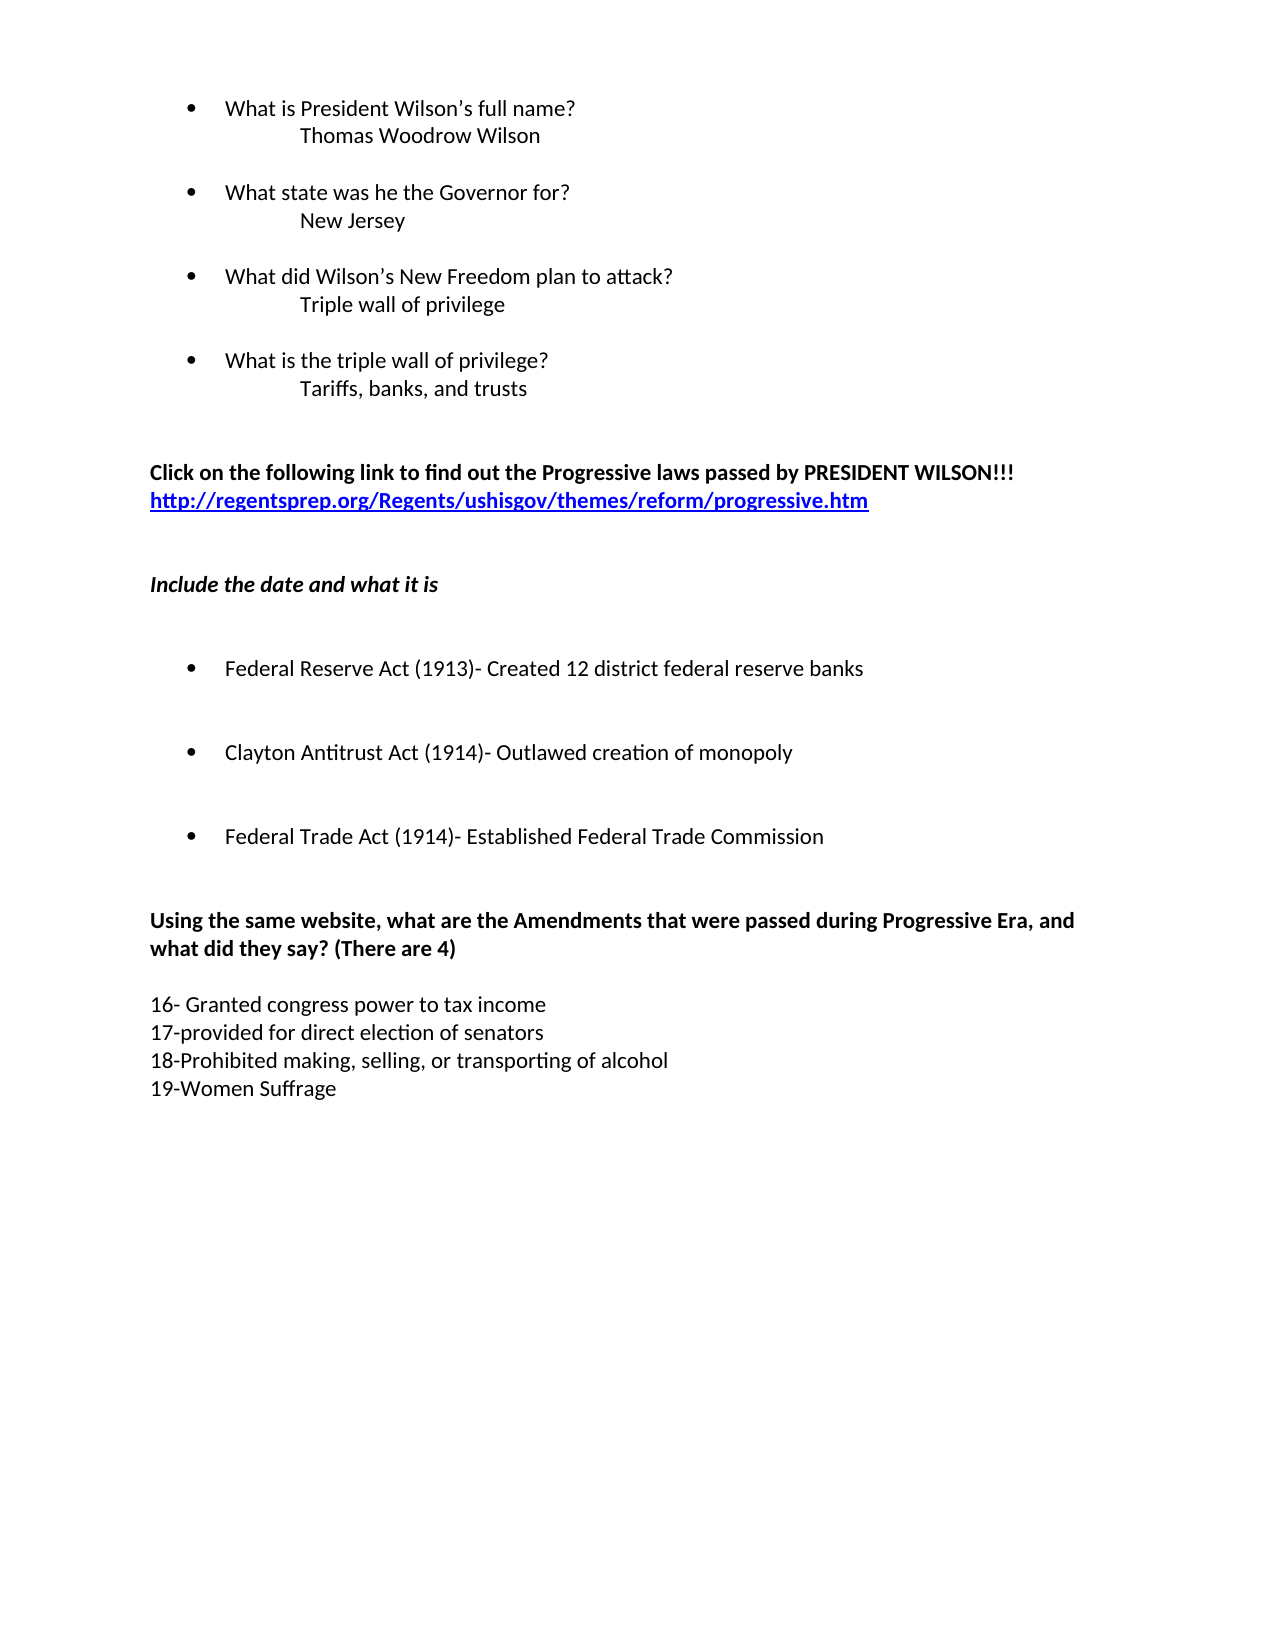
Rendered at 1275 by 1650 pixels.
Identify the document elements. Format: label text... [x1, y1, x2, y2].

text http://regentsprep.org/Regents/ushisgov/themes/reform/progressive.htm [150, 486, 1125, 514]
text Using the same website, what are the Amendments that were passed during Progressive Era, and what did they say? (There are 4) [150, 906, 1125, 962]
text 19-Women Suffrage [150, 1074, 1125, 1102]
text 18-Prohibited making, selling, or transporting of alcohol [150, 1046, 1125, 1074]
list What did Wilson’s New Freedom plan to attack? [187, 262, 1125, 290]
list What is President Wilson’s full name? [187, 94, 1125, 122]
list What state was he the Governor for? [187, 178, 1125, 206]
text Triple wall of privilege [300, 290, 1125, 318]
text 16- Granted congress power to tax income [150, 990, 1125, 1018]
text Click on the following link to find out the Progressive laws passed by PRESIDENT WILSON!!! [150, 458, 1125, 486]
text New Jersey [300, 206, 1125, 234]
list Federal Reserve Act (1913)- Created 12 district federal reserve banks [187, 654, 1125, 682]
list What is the triple wall of privilege? [187, 346, 1125, 374]
text Include the date and what it is [150, 570, 1125, 598]
list Clayton Antitrust Act (1914)- Outlawed creation of monopoly [187, 738, 1125, 766]
text Thomas Woodrow Wilson [300, 122, 1125, 150]
text Tariffs, banks, and trusts [225, 374, 1125, 402]
list Federal Trade Act (1914)- Established Federal Trade Commission [187, 822, 1125, 850]
text 17-provided for direct election of senators [150, 1018, 1125, 1046]
